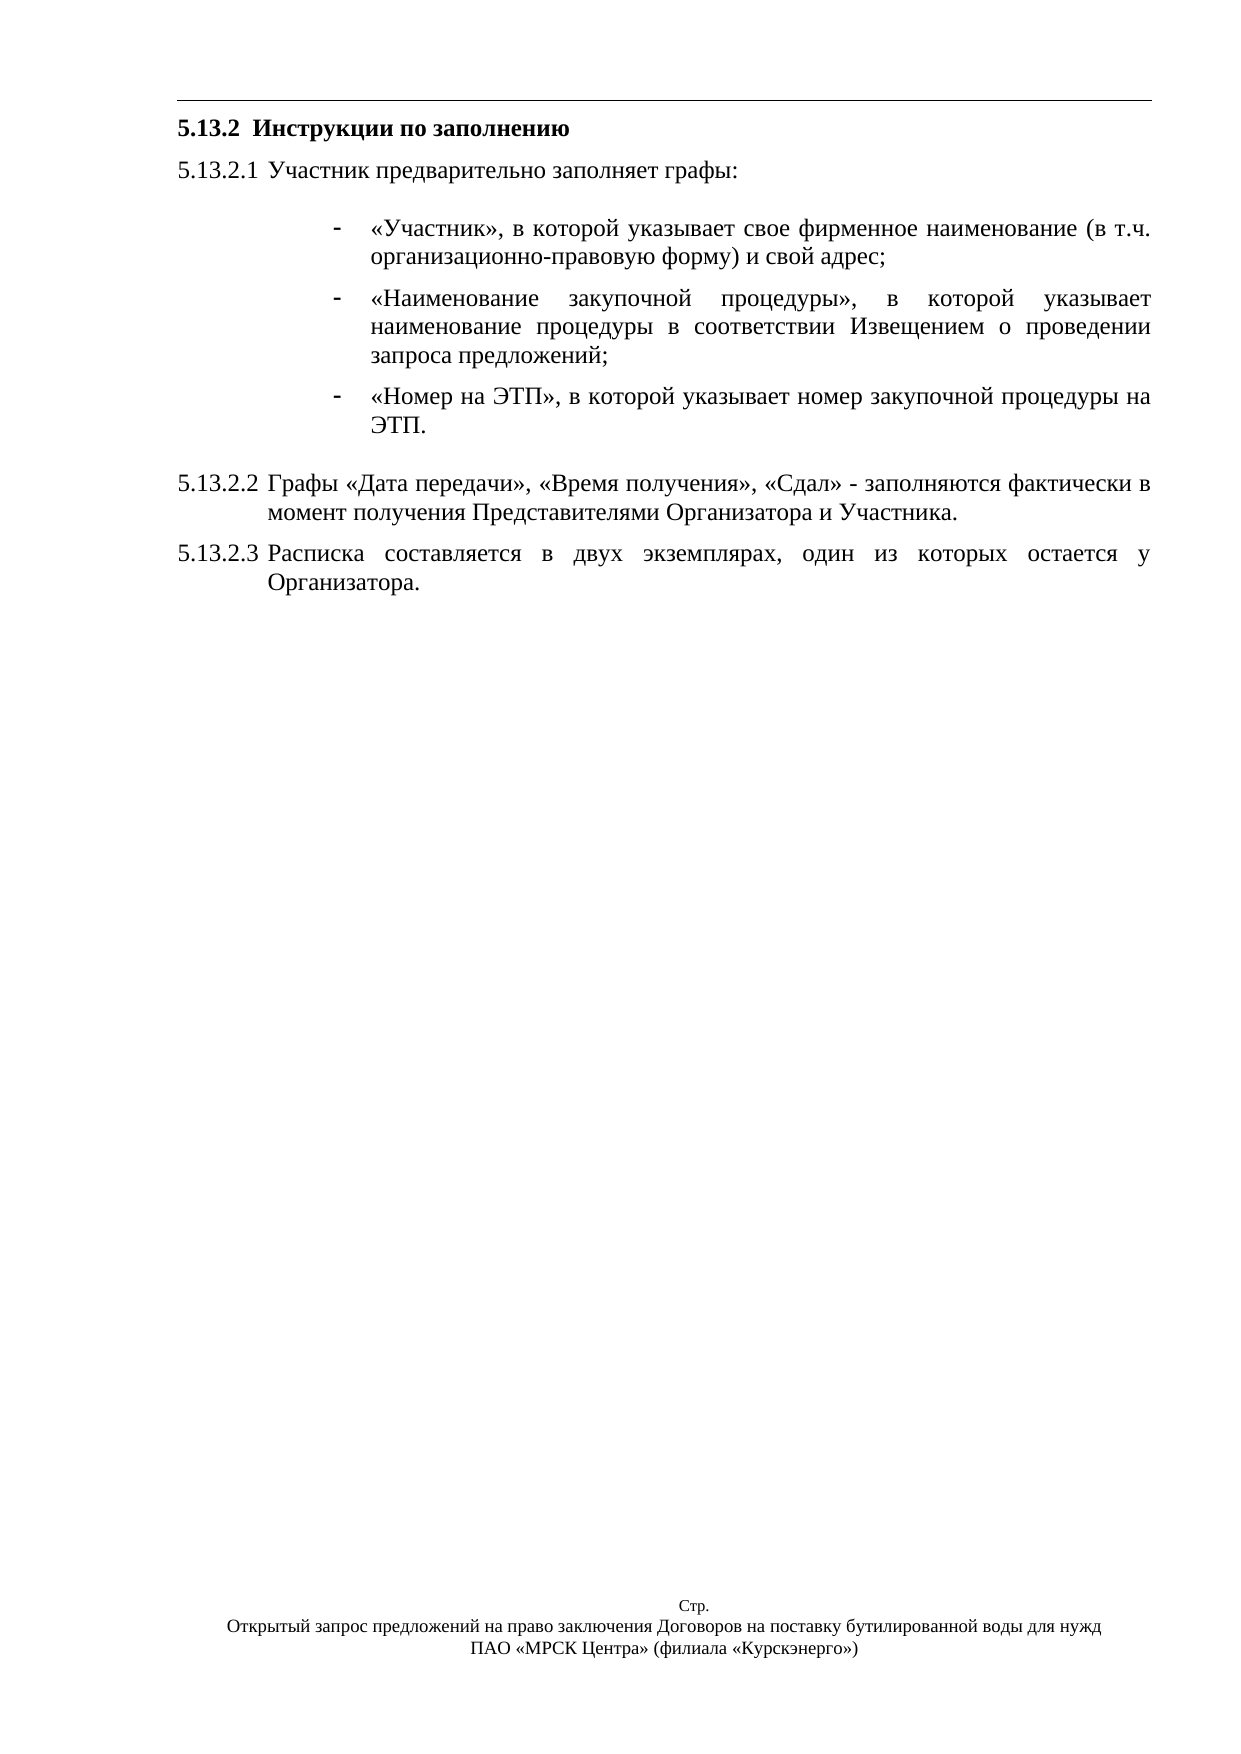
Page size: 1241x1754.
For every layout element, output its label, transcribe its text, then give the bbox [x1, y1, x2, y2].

list «Номер на ЭТП», в которой указывает номер закупочной процедуры на ЭТП. [333, 381, 1152, 439]
list «Участник», в которой указывает свое фирменное наименование (в т.ч. организационно-правовую форму) и свой адрес; [333, 213, 1152, 270]
list Графы «Дата передачи», «Время получения», «Сдал» - заполняются фактически в момент получения Представителями Организатора и Участника. [177, 468, 1152, 526]
subtitle Инструкции по заполнению [177, 113, 1152, 142]
list Расписка составляется в двух экземплярах, один из которых остается у Организатора. [177, 538, 1152, 596]
list «Наименование закупочной процедуры», в которой указывает наименование процедуры в соответствии Извещением о проведении запроса предложений; [333, 283, 1152, 369]
list Участник предварительно заполняет графы: [177, 155, 1152, 183]
